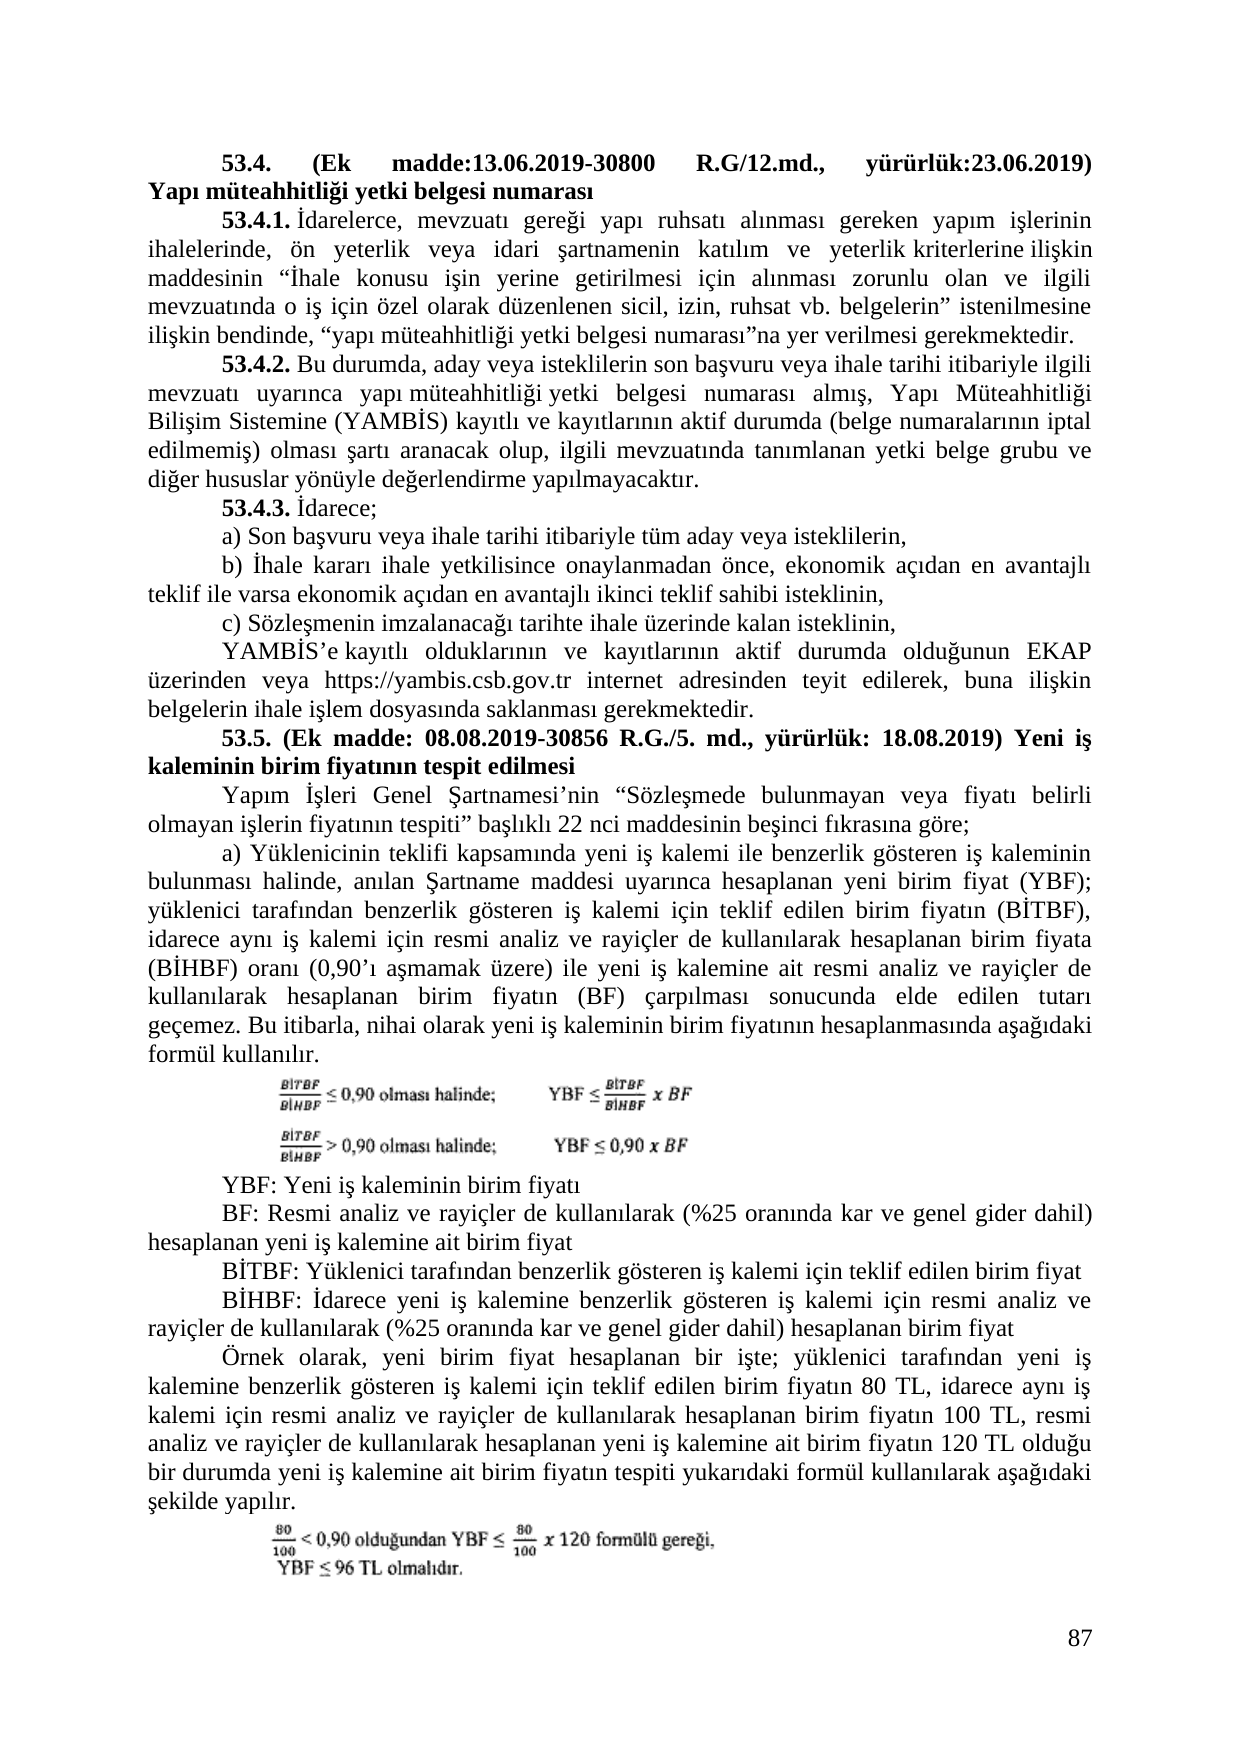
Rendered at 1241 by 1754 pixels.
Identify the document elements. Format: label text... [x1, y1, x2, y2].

subtitle 53.4. (Ek madde:13.06.2019-30800 R.G/12.md., yürürlük:23.06.2019) Yapı müteahhitliği yetki belgesi numarası [148, 148, 1092, 205]
text BİTBF: Yüklenici tarafından benzerlik gösteren iş kalemi için teklif edilen birim fiyat [148, 1256, 1092, 1285]
text Örnek olarak, yeni birim fiyat hesaplanan bir işte; yüklenici tarafından yeni iş kalemine benzerlik gösteren iş kalemi için teklif edilen birim fiyatın 80 TL, idarece aynı iş kalemi için resmi analiz ve rayiçler de kullanılarak hesaplanan birim fiyatın 100 TL, resmi analiz ve rayiçler de kullanılarak hesaplanan yeni iş kalemine ait birim fiyatın 120 TL olduğu bir durumda yeni iş kalemine ait birim fiyatın tespiti yukarıdaki formül kullanılarak aşağıdaki şekilde yapılır. [148, 1342, 1092, 1515]
text 53.4.1. İdarelerce, mevzuatı gereği yapı ruhsatı alınması gereken yapım işlerinin ihalelerinde, ön yeterlik veya idari şartnamenin katılım ve yeterlik kriterlerine ilişkin maddesinin “İhale konusu işin yerine getirilmesi için alınması zorunlu olan ve ilgili mevzuatında o iş için özel olarak düzenlenen sicil, izin, ruhsat vb. belgelerin” istenilmesine ilişkin bendinde, “yapı müteahhitliği yetki belgesi numarası”na yer verilmesi gerekmektedir. [148, 205, 1092, 349]
text c) Sözleşmenin imzalanacağı tarihte ihale üzerinde kalan isteklinin, [148, 608, 1092, 636]
text Yapım İşleri Genel Şartnamesi’nin “Sözleşmede bulunmayan veya fiyatı belirli olmayan işlerin fiyatının tespiti” başlıklı 22 nci maddesinin beşinci fıkrasına göre; [148, 780, 1092, 838]
text YBF: Yeni iş kaleminin birim fiyatı [148, 1170, 1092, 1198]
text 53.4.3. İdarece; [148, 493, 1092, 521]
text a) Son başvuru veya ihale tarihi itibariyle tüm aday veya isteklilerin, [148, 521, 1092, 550]
text BİHBF: İdarece yeni iş kalemine benzerlik gösteren iş kalemi için resmi analiz ve rayiçler de kullanılarak (%25 oranında kar ve genel gider dahil) hesaplanan birim fiyat [148, 1285, 1092, 1342]
text BF: Resmi analiz ve rayiçler de kullanılarak (%25 oranında kar ve genel gider dahil) hesaplanan yeni iş kalemine ait birim fiyat [148, 1198, 1092, 1256]
picture [221, 1067, 949, 1170]
text a) Yüklenicinin teklifi kapsamında yeni iş kalemi ile benzerlik gösteren iş kaleminin bulunması halinde, anılan Şartname maddesi uyarınca hesaplanan yeni birim fiyat (YBF); yüklenici tarafından benzerlik gösteren iş kalemi için teklif edilen birim fiyatın (BİTBF), idarece aynı iş kalemi için resmi analiz ve rayiçler de kullanılarak hesaplanan birim fiyata (BİHBF) oranı (0,90’ı aşmamak üzere) ile yeni iş kalemine ait resmi analiz ve rayiçler de kullanılarak hesaplanan birim fiyatın (BF) çarpılması sonucunda elde edilen tutarı geçemez. Bu itibarla, nihai olarak yeni iş kaleminin birim fiyatının hesaplanmasında aşağıdaki formül kullanılır. [148, 838, 1092, 1068]
subtitle 53.5. (Ek madde: 08.08.2019-30856 R.G./5. md., yürürlük: 18.08.2019) Yeni iş kaleminin birim fiyatının tespit edilmesi [148, 723, 1092, 780]
text b) İhale kararı ihale yetkilisince onaylanmadan önce, ekonomik açıdan en avantajlı teklif ile varsa ekonomik açıdan en avantajlı ikinci teklif sahibi isteklinin, [148, 550, 1092, 608]
picture [221, 1514, 949, 1588]
text YAMBİS’e kayıtlı olduklarının ve kayıtlarının aktif durumda olduğunun EKAP üzerinden veya https://yambis.csb.gov.tr internet adresinden teyit edilerek, buna ilişkin belgelerin ihale işlem dosyasında saklanması gerekmektedir. [148, 636, 1092, 723]
text 53.4.2. Bu durumda, aday veya isteklilerin son başvuru veya ihale tarihi itibariyle ilgili mevzuatı uyarınca yapı müteahhitliği yetki belgesi numarası almış, Yapı Müteahhitliği Bilişim Sistemine (YAMBİS) kayıtlı ve kayıtlarının aktif durumda (belge numaralarının iptal edilmemiş) olması şartı aranacak olup, ilgili mevzuatında tanımlanan yetki belge grubu ve diğer hususlar yönüyle değerlendirme yapılmayacaktır. [148, 349, 1092, 493]
